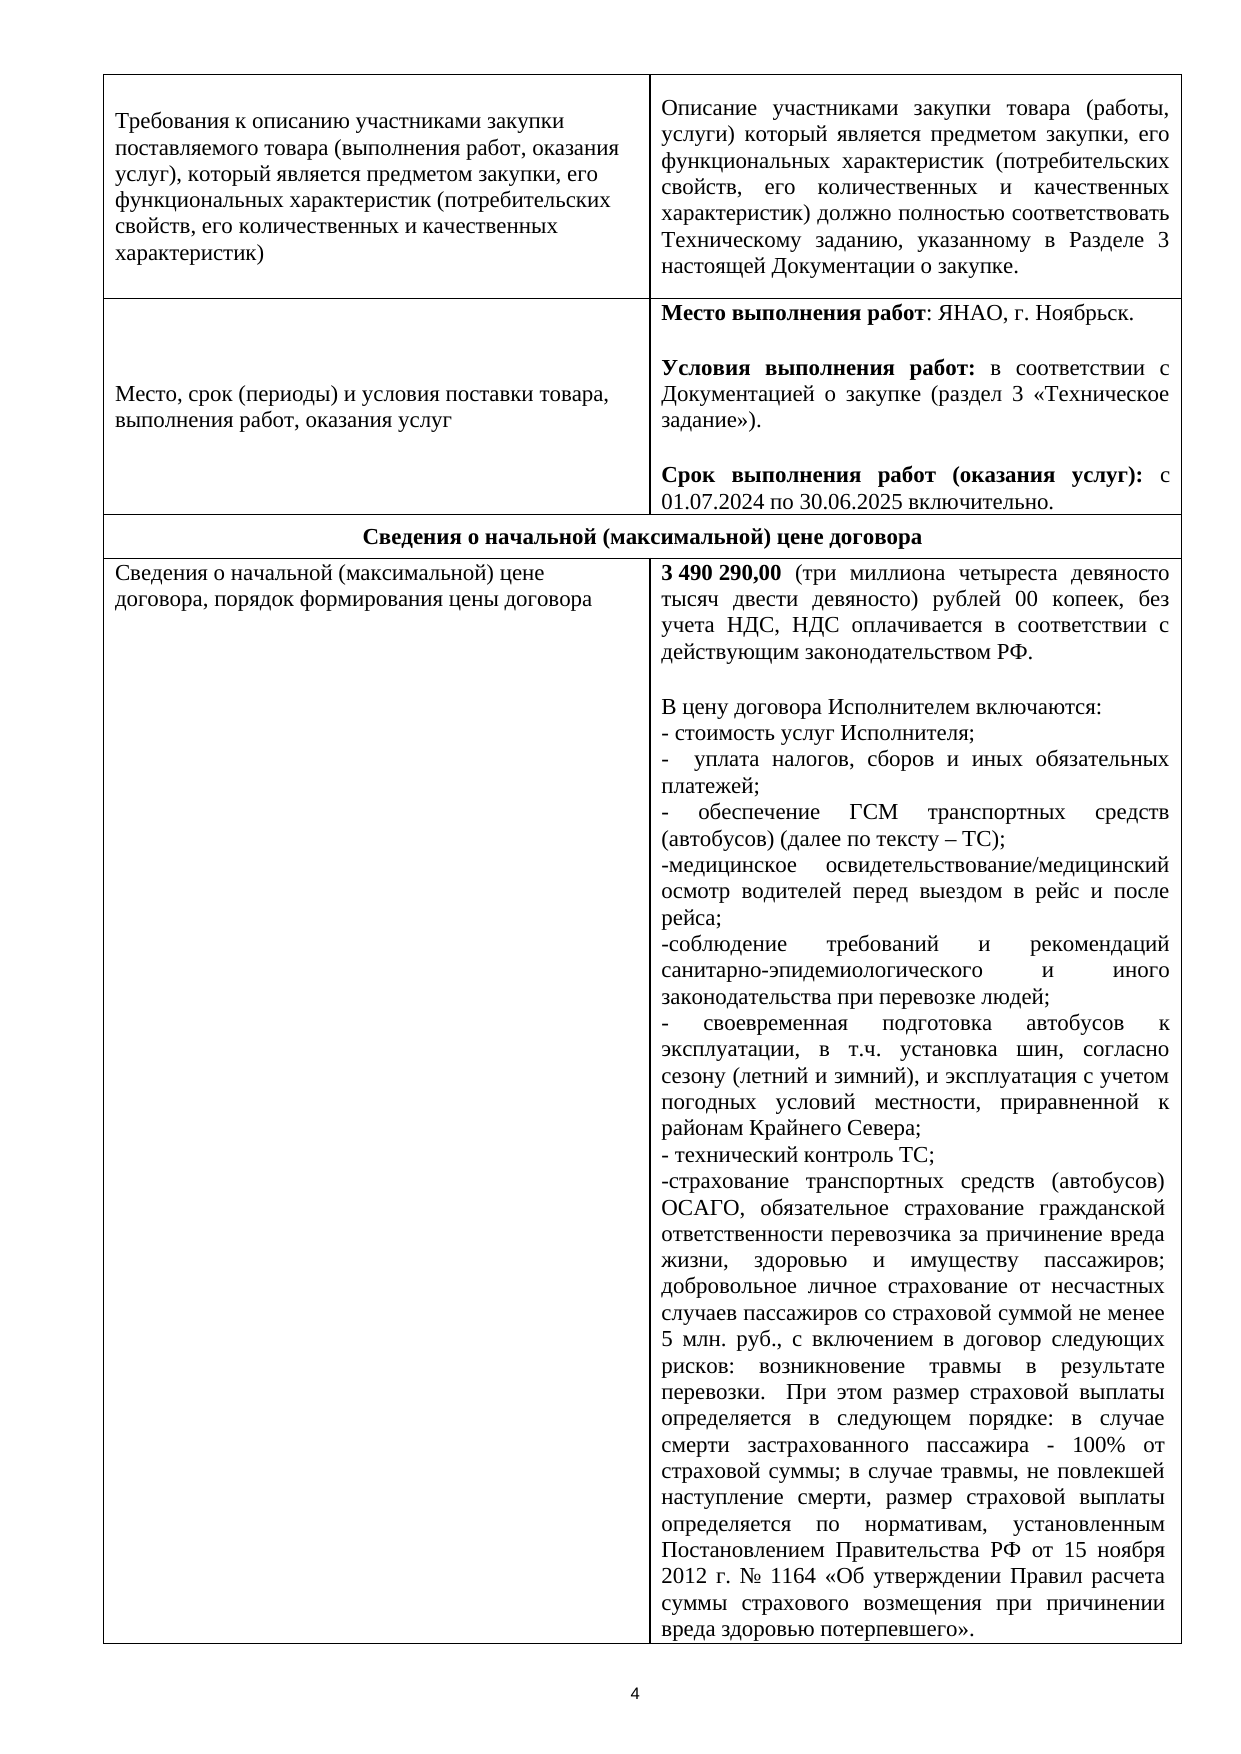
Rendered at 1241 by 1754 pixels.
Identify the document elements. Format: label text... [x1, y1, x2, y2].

table_cell Сведения о начальной (максимальной) цене договора [104, 515, 1181, 558]
table_cell Требования к описанию участниками закупки поставляемого товара (выполнения работ, оказания услуг), который является предметом закупки, его функциональных характеристик (потребительских свойств, его количественных и качественных характеристик) [104, 75, 649, 298]
table_cell Описание участниками закупки товара (работы, услуги) который является предметом закупки, его функциональных характеристик (потребительских свойств, его количественных и качественных характеристик) должно полностью соответствовать Техническому заданию, указанному в Разделе 3 настоящей Документации о закупке. [651, 75, 1181, 298]
table_cell Место выполнения работ: ЯНАО, г. Ноябрьск. Условия выполнения работ: в соответствии с Документацией о закупке (раздел 3 «Техническое задание»). Срок выполнения работ (оказания услуг): с 01.07.2024 по 30.06.2025 включительно. [651, 299, 1181, 514]
table_cell Место, срок (периоды) и условия поставки товара, выполнения работ, оказания услуг [104, 299, 649, 514]
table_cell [651, 559, 1181, 1642]
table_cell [104, 559, 649, 1642]
